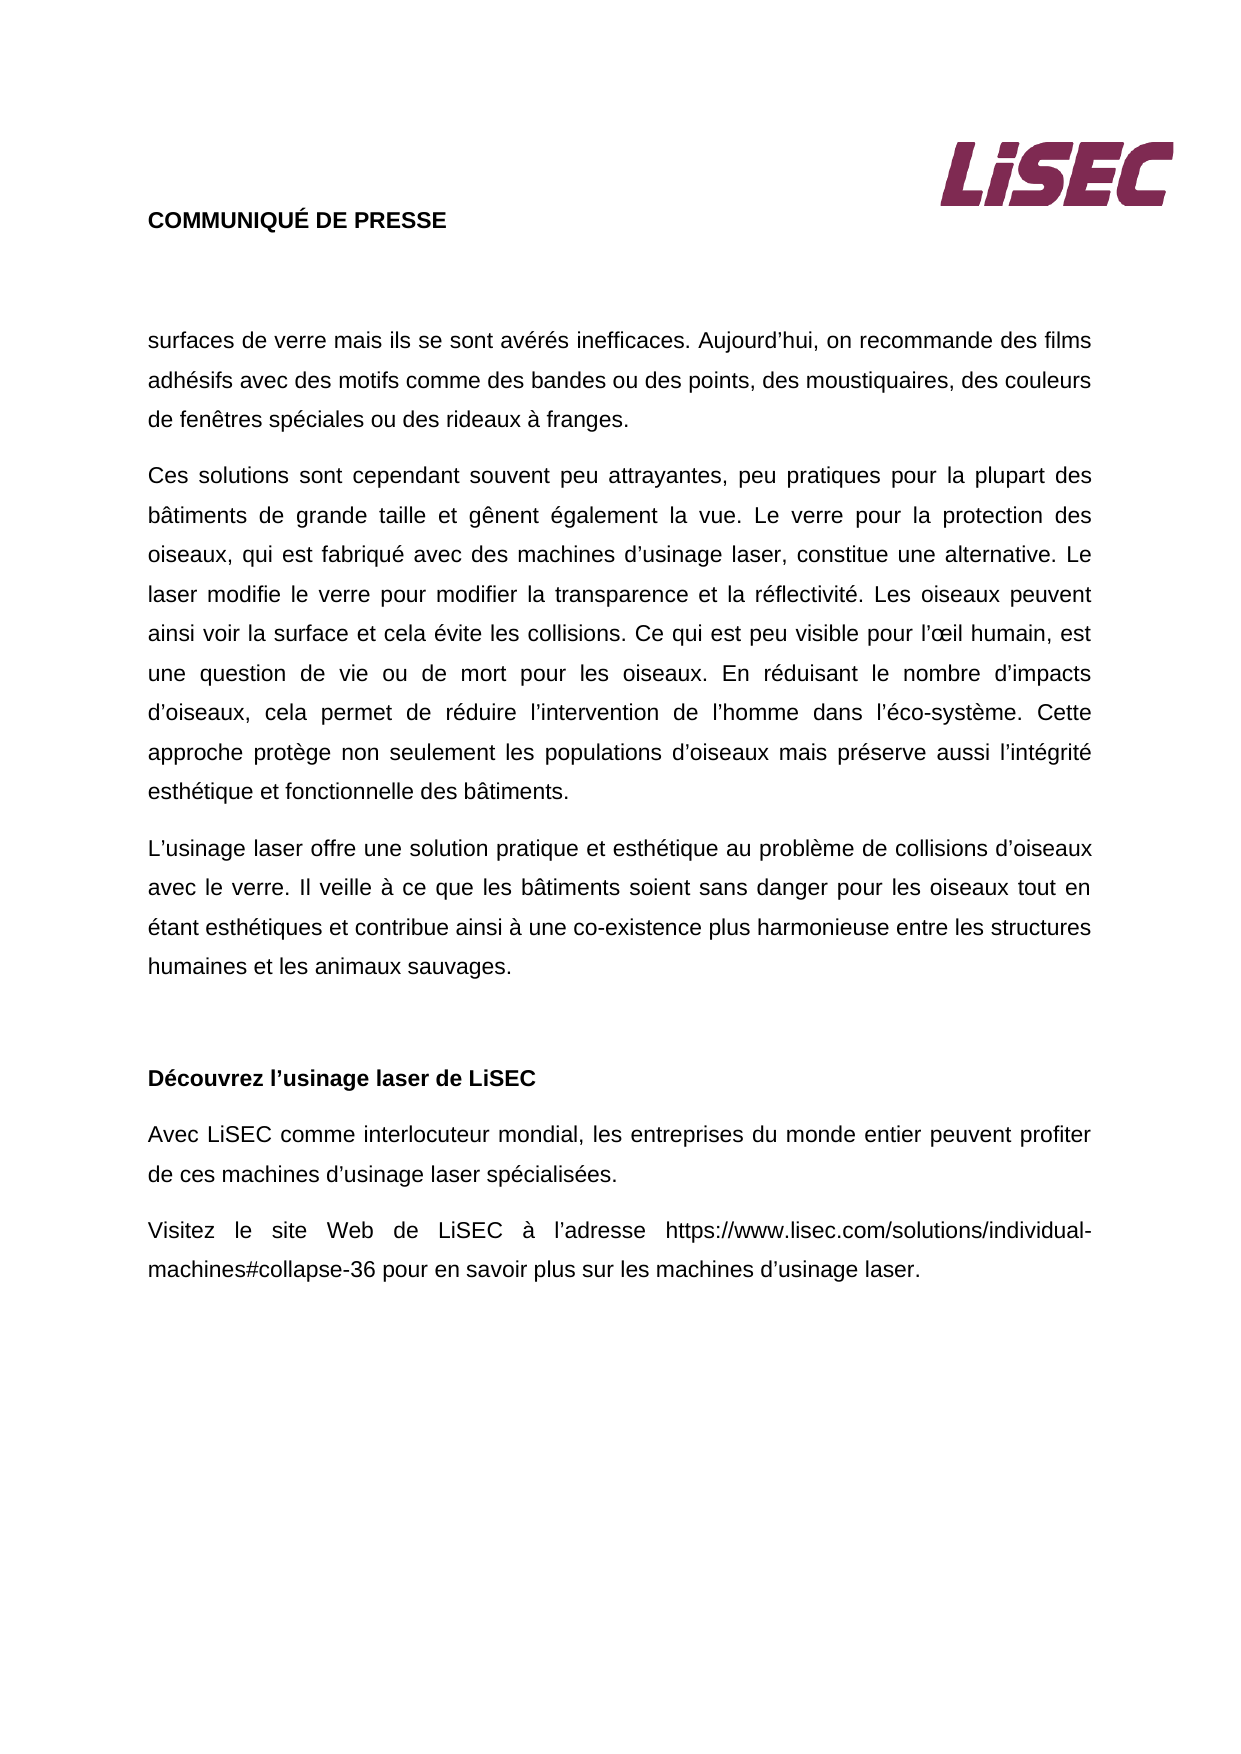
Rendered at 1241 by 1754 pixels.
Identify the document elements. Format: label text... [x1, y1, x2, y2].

text Avec LiSEC comme interlocuteur mondial, les entreprises du monde entier peuvent profiter de ces machines d’usinage laser spécialisées. [148, 1121, 1093, 1187]
text Découvrez l’usinage laser de LiSEC [148, 1065, 1093, 1092]
text Ces solutions sont cependant souvent peu attrayantes, peu pratiques pour la plupart des bâtiments de grande taille et gênent également la vue. Le verre pour la protection des oiseaux, qui est fabriqué avec des machines d’usinage laser, constitue une alternative. Le laser modifie le verre pour modifier la transparence et la réflectivité. Les oiseaux peuvent ainsi voir la surface et cela évite les collisions. Ce qui est peu visible pour l’œil humain, est une question de vie ou de mort pour les oiseaux. En réduisant le nombre d’impacts d’oiseaux, cela permet de réduire l’intervention de l’homme dans l’éco-système. Cette approche protège non seulement les populations d’oiseaux mais préserve aussi l’intégrité esthétique et fonctionnelle des bâtiments. [148, 462, 1093, 805]
picture [939, 142, 1173, 205]
text Visitez le site Web de LiSEC à l’adresse https://www.lisec.com/solutions/individual-machines#collapse-36 pour en savoir plus sur les machines d’usinage laser. [148, 1217, 1093, 1283]
text L’usinage laser offre une solution pratique et esthétique au problème de collisions d’oiseaux avec le verre. Il veille à ce que les bâtiments soient sans danger pour les oiseaux tout en étant esthétiques et contribue ainsi à une co-existence plus harmonieuse entre les structures humaines et les animaux sauvages. [148, 834, 1093, 979]
